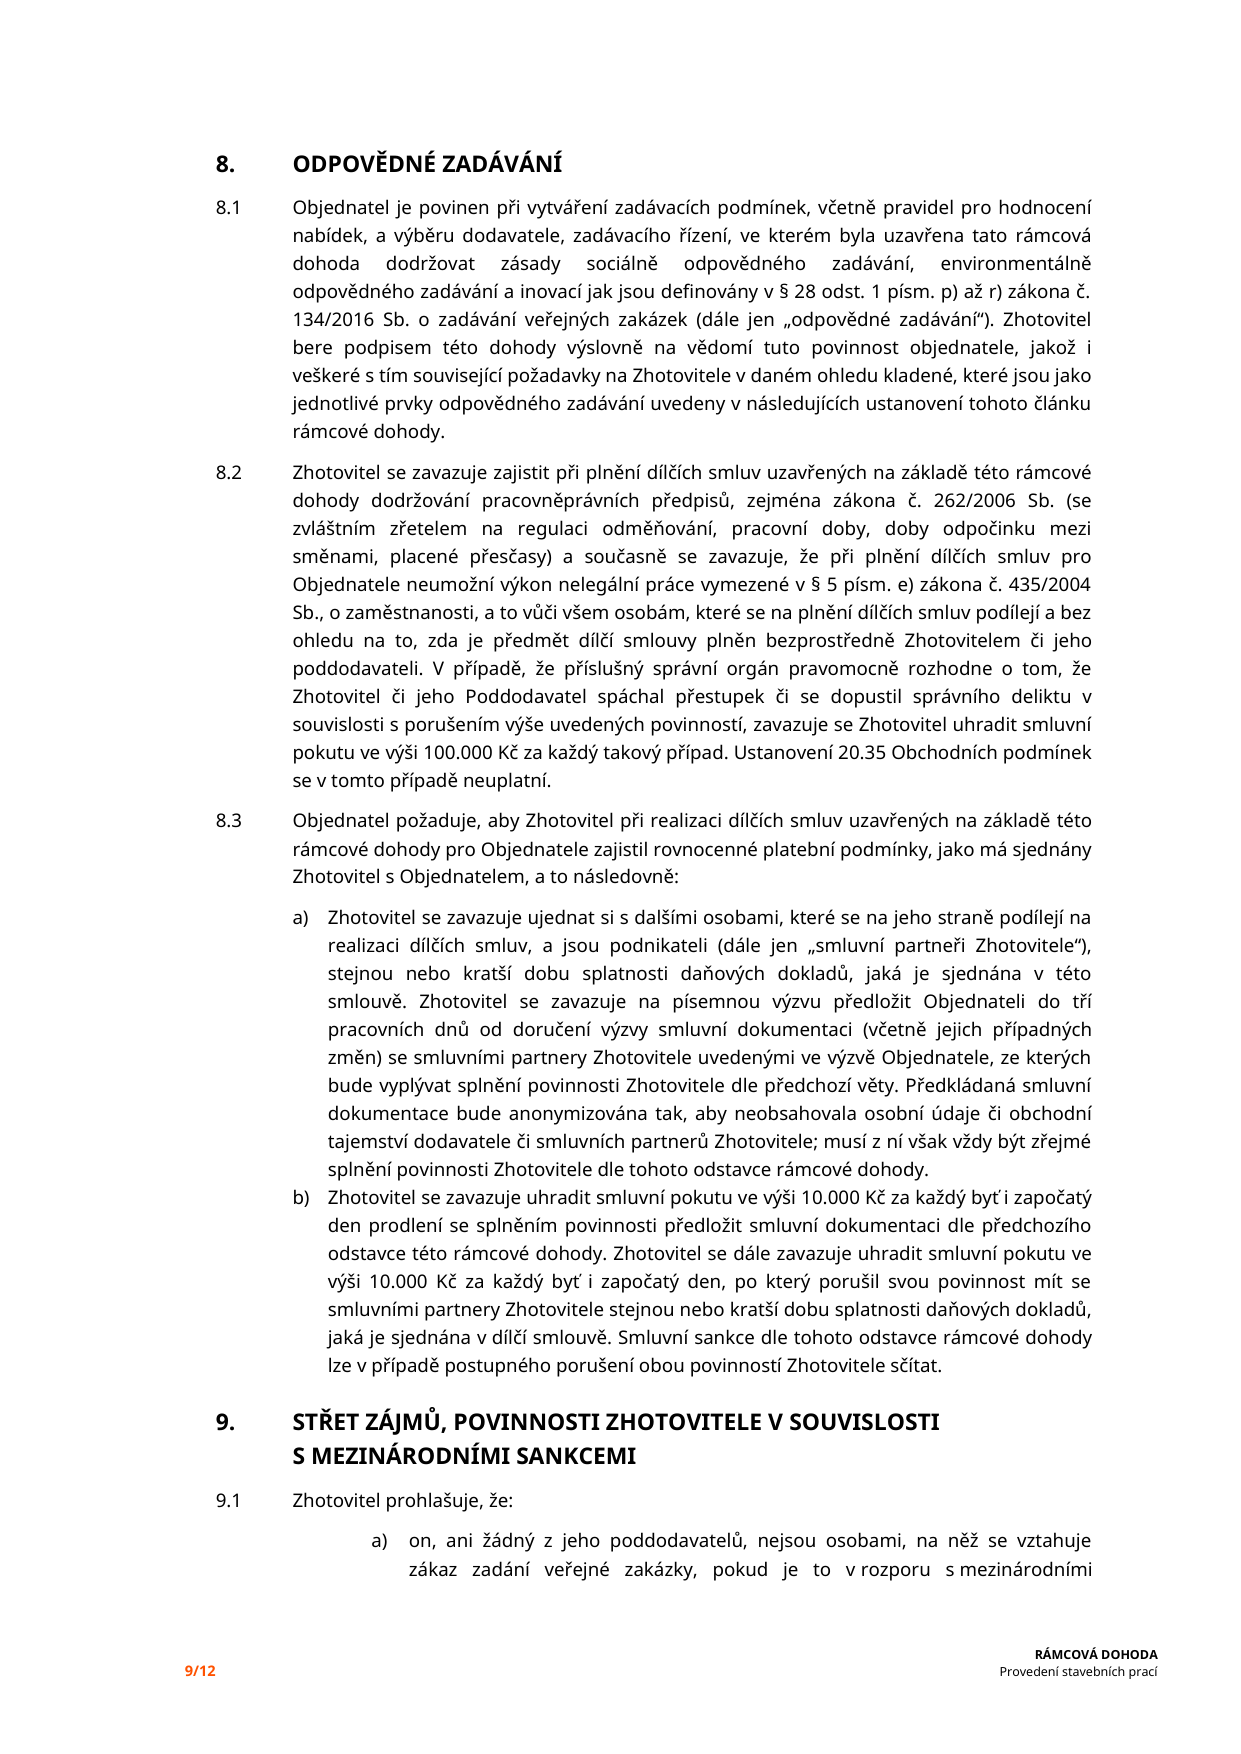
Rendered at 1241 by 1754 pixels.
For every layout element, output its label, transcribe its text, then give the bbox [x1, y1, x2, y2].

text Objednatel je povinen při vytváření zadávacích podmínek, včetně pravidel pro hodnocení nabídek, a výběru dodavatele, zadávacího řízení, ve kterém byla uzavřena tato rámcová dohoda dodržovat zásady sociálně odpovědného zadávání, environmentálně odpovědného zadávání a inovací jak jsou definovány v § 28 odst. 1 písm. p) až r) zákona č. 134/2016 Sb. o zadávání veřejných zakázek (dále jen „odpovědné zadávání“). Zhotovitel bere podpisem této dohody výslovně na vědomí tuto povinnost objednatele, jakož i veškeré s tím související požadavky na Zhotovitele v daném ohledu kladené, které jsou jako jednotlivé prvky odpovědného zadávání uvedeny v následujících ustanovení tohoto článku rámcové dohody. [216, 194, 1093, 444]
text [371, 1527, 1093, 1582]
list Zhotovitel se zavazuje ujednat si s dalšími osobami, které se na jeho straně podílejí na realizaci dílčích smluv, a jsou podnikateli (dále jen „smluvní partneři Zhotovitele“), stejnou nebo kratší dobu splatnosti daňových dokladů, jaká je sjednána v této smlouvě. Zhotovitel se zavazuje na písemnou výzvu předložit Objednateli do tří pracovních dnů od doručení výzvy smluvní dokumentaci (včetně jejich případných změn) se smluvními partnery Zhotovitele uvedenými ve výzvě Objednatele, ze kterých bude vyplývat splnění povinnosti Zhotovitele dle předchozí věty. Předkládaná smluvní dokumentace bude anonymizována tak, aby neobsahovala osobní údaje či obchodní tajemství dodavatele či smluvních partnerů Zhotovitele; musí z ní však vždy být zřejmé splnění povinnosti Zhotovitele dle tohoto odstavce rámcové dohody. [292, 904, 1093, 1182]
text Zhotovitel se zavazuje zajistit při plnění dílčích smluv uzavřených na základě této rámcové dohody dodržování pracovněprávních předpisů, zejména zákona č. 262/2006 Sb. (se zvláštním zřetelem na regulaci odměňování, pracovní doby, doby odpočinku mezi směnami, placené přesčasy) a současně se zavazuje, že při plnění dílčích smluv pro Objednatele neumožní výkon nelegální práce vymezené v § 5 písm. e) zákona č. 435/2004 Sb., o zaměstnanosti, a to vůči všem osobám, které se na plnění dílčích smluv podílejí a bez ohledu na to, zda je předmět dílčí smlouvy plněn bezprostředně Zhotovitelem či jeho poddodavateli. V případě, že příslušný správní orgán pravomocně rozhodne o tom, že Zhotovitel či jeho Poddodavatel spáchal přestupek či se dopustil správního deliktu v souvislosti s porušením výše uvedených povinností, zavazuje se Zhotovitel uhradit smluvní pokutu ve výši 100.000 Kč za každý takový případ. Ustanovení 20.35 Obchodních podmínek se v tomto případě neuplatní. [216, 459, 1093, 793]
text Zhotovitel prohlašuje, že: [216, 1487, 1093, 1512]
text STŘET ZÁJMŮ, POVINNOSTI ZHOTOVITELE V SOUVISLOSTI S MEZINÁRODNÍMI SANKCEMI [216, 1406, 1093, 1471]
text Objednatel požaduje, aby Zhotovitel při realizaci dílčích smluv uzavřených na základě této rámcové dohody pro Objednatele zajistil rovnocenné platební podmínky, jako má sjednány Zhotovitel s Objednatelem, a to následovně: [216, 808, 1093, 889]
text ODPOVĚDNÉ ZADÁVÁNÍ [216, 147, 1093, 179]
text Zhotovitel se zavazuje uhradit smluvní pokutu ve výši 10.000 Kč za každý byť i započatý den prodlení se splněním povinnosti předložit smluvní dokumentaci dle předchozího odstavce této rámcové dohody. Zhotovitel se dále zavazuje uhradit smluvní pokutu ve výši 10.000 Kč za každý byť i započatý den, po který porušil svou povinnost mít se smluvními partnery Zhotovitele stejnou nebo kratší dobu splatnosti daňových dokladů, jaká je sjednána v dílčí smlouvě. Smluvní sankce dle tohoto odstavce rámcové dohody lze v případě postupného porušení obou povinností Zhotovitele sčítat. [292, 1184, 1093, 1378]
